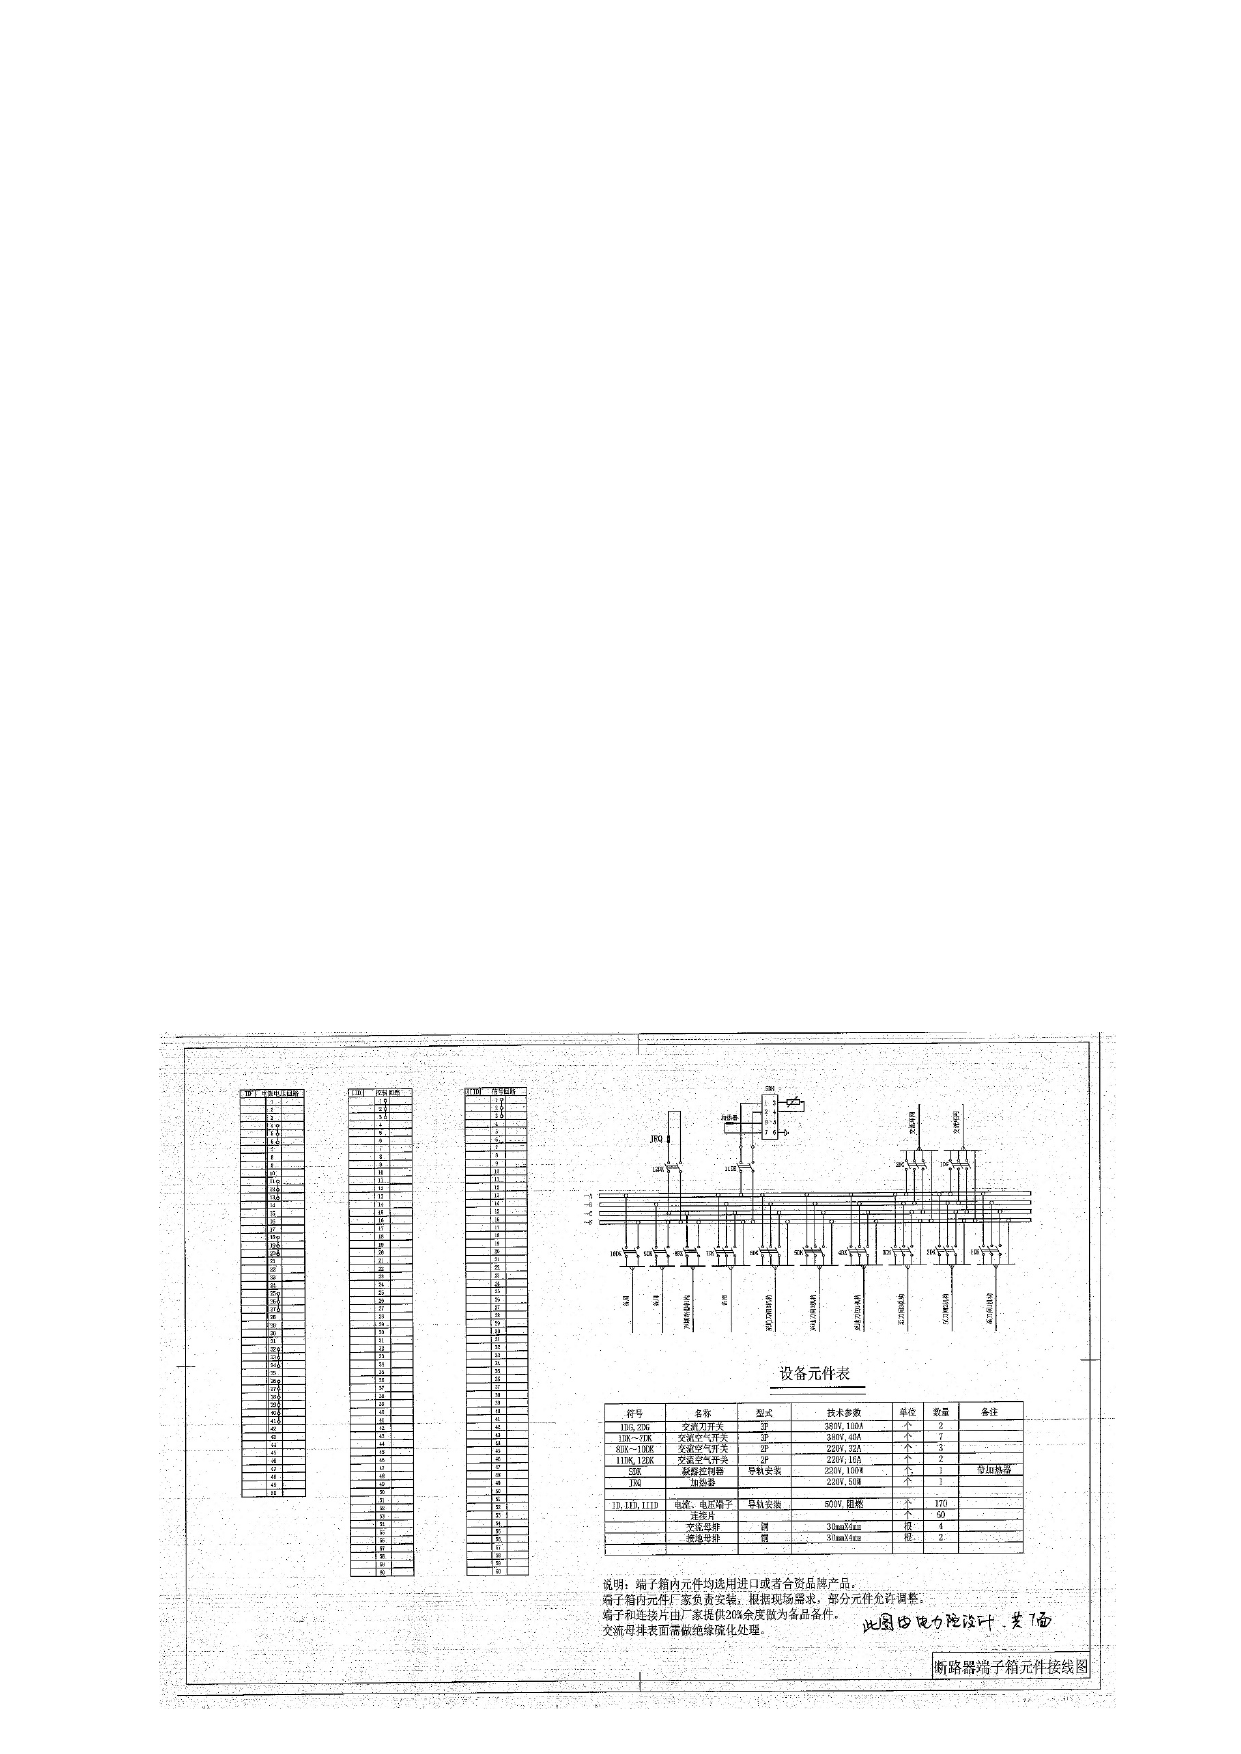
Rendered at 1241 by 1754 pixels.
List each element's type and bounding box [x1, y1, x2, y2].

picture [159, 1032, 1116, 1709]
